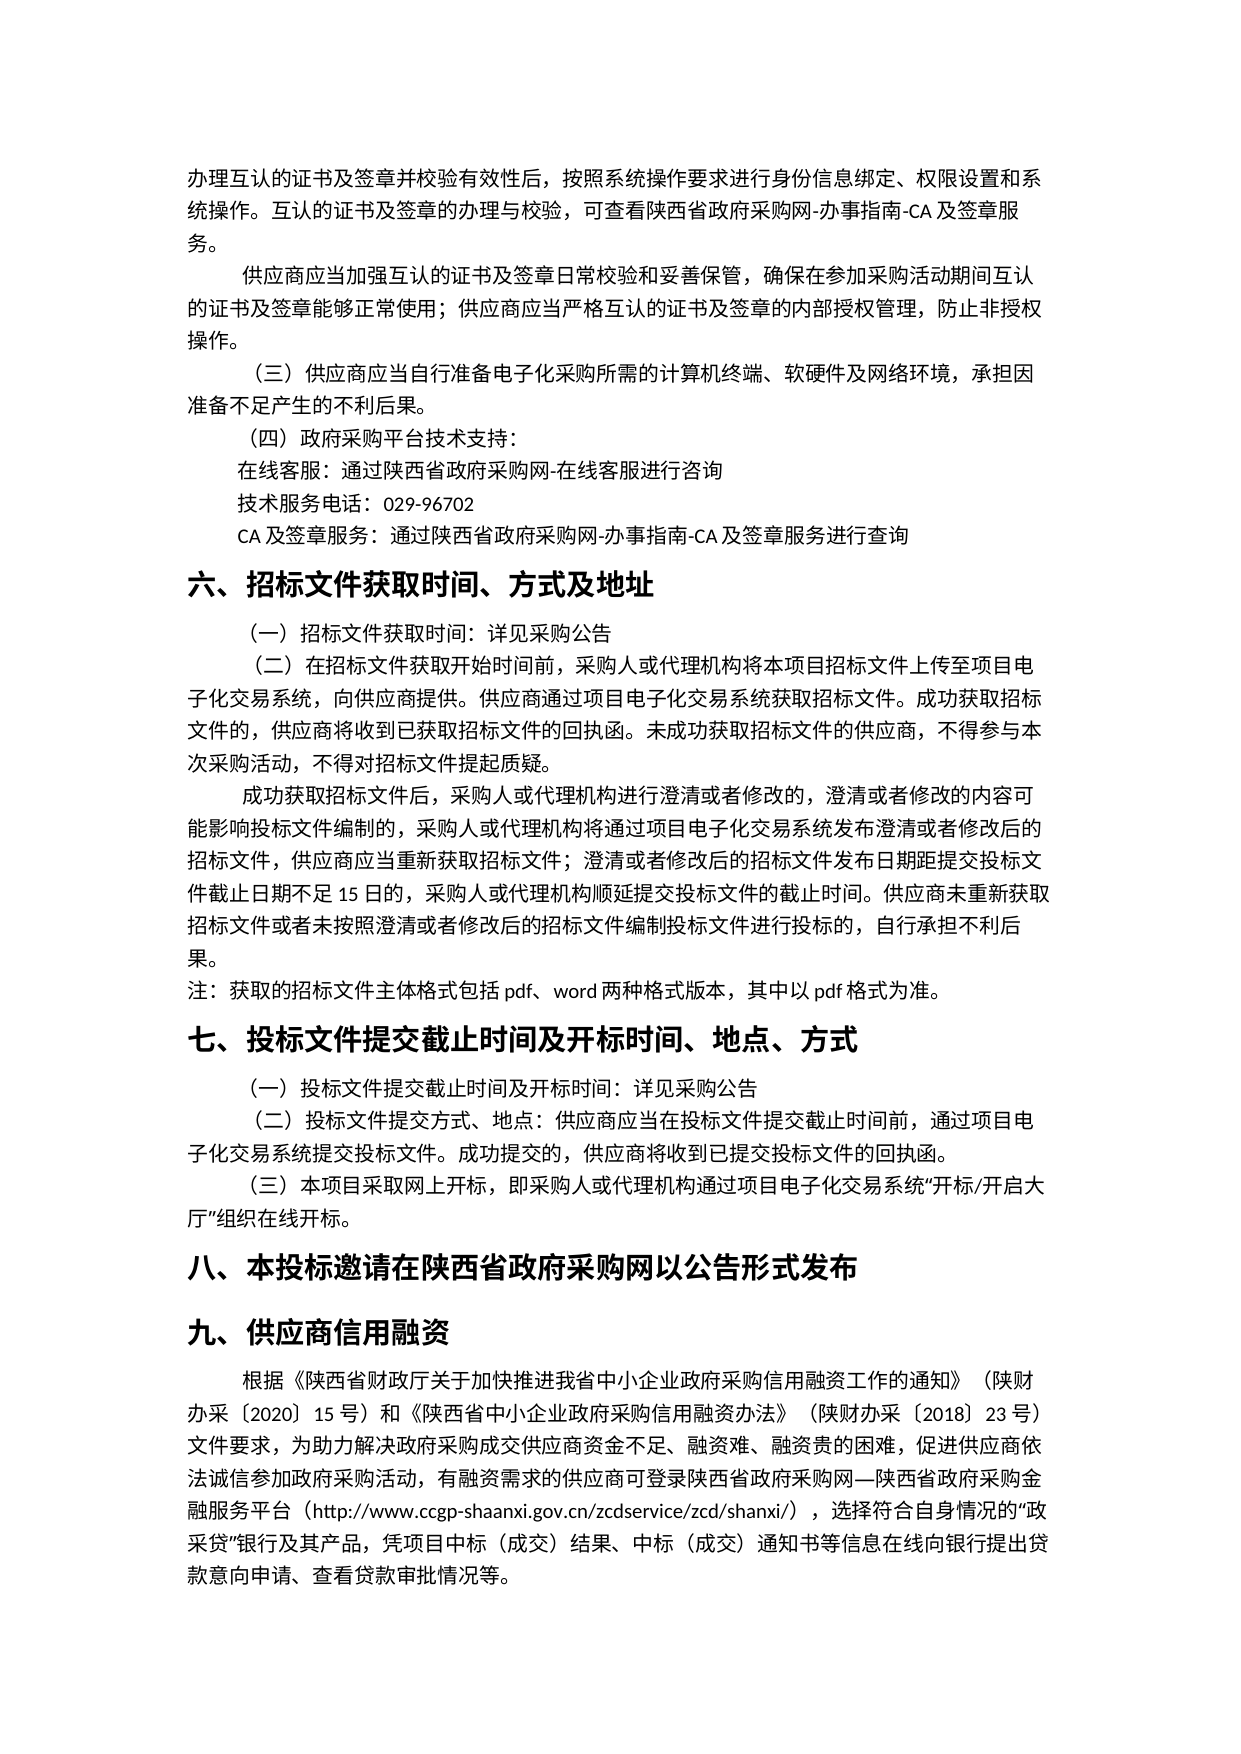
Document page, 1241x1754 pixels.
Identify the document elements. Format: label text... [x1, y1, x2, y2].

text （二）在招标文件获取开始时间前，采购人或代理机构将本项目招标文件上传至项目电子化交易系统，向供应商提供。供应商通过项目电子化交易系统获取招标文件。成功获取招标文件的，供应商将收到已获取招标文件的回执函。未成功获取招标文件的供应商，不得参与本次采购活动，不得对招标文件提起质疑。 [187, 649, 1053, 779]
text 九、供应商信用融资 [187, 1299, 1053, 1364]
text 七、投标文件提交截止时间及开标时间、地点、方式 [187, 1007, 1053, 1072]
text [187, 162, 1053, 259]
text 供应商应当加强互认的证书及签章日常校验和妥善保管，确保在参加采购活动期间互认的证书及签章能够正常使用；供应商应当严格互认的证书及签章的内部授权管理，防止非授权操作。 [187, 259, 1053, 357]
text 技术服务电话：029-96702 [187, 487, 1053, 519]
text 八、本投标邀请在陕西省政府采购网以公告形式发布 [187, 1234, 1053, 1299]
text （四）政府采购平台技术支持： [187, 422, 1053, 454]
text （一）招标文件获取时间：详见采购公告 [187, 617, 1053, 649]
text （三）供应商应当自行准备电子化采购所需的计算机终端、软硬件及网络环境，承担因准备不足产生的不利后果。 [187, 357, 1053, 422]
text 成功获取招标文件后，采购人或代理机构进行澄清或者修改的，澄清或者修改的内容可能影响投标文件编制的，采购人或代理机构将通过项目电子化交易系统发布澄清或者修改后的招标文件，供应商应当重新获取招标文件；澄清或者修改后的招标文件发布日期距提交投标文件截止日期不足15日的，采购人或代理机构顺延提交投标文件的截止时间。供应商未重新获取招标文件或者未按照澄清或者修改后的招标文件编制投标文件进行投标的，自行承担不利后果。 [187, 779, 1053, 974]
text CA及签章服务：通过陕西省政府采购网-办事指南-CA及签章服务进行查询 [187, 519, 1053, 552]
text 注：获取的招标文件主体格式包括pdf、word两种格式版本，其中以pdf格式为准。 [187, 974, 1053, 1007]
text （二）投标文件提交方式、地点：供应商应当在投标文件提交截止时间前，通过项目电子化交易系统提交投标文件。成功提交的，供应商将收到已提交投标文件的回执函。 [187, 1104, 1053, 1169]
text 在线客服：通过陕西省政府采购网-在线客服进行咨询 [187, 454, 1053, 487]
text （一）投标文件提交截止时间及开标时间：详见采购公告 [187, 1072, 1053, 1104]
text 根据《陕西省财政厅关于加快推进我省中小企业政府采购信用融资工作的通知》（陕财办采〔2020〕15 号）和《陕西省中小企业政府采购信用融资办法》（陕财办采〔2018〕23 号）文件要求，为助力解决政府采购成交供应商资金不足、融资难、融资贵的困难，促进供应商依法诚信参加政府采购活动，有融资需求的供应商可登录陕西省政府釆购网—陕西省政府采购金融服务平台（http://www.ccgp-shaanxi.gov.cn/zcdservice/zcd/shanxi/），选择符合自身情况的“政采贷”银行及其产品，凭项目中标（成交）结果、中标（成交）通知书等信息在线向银行提出贷款意向申请、查看贷款审批情况等。 [187, 1364, 1053, 1592]
text （三）本项目采取网上开标，即采购人或代理机构通过项目电子化交易系统“开标/开启大厅”组织在线开标。 [187, 1169, 1053, 1234]
text 六、招标文件获取时间、方式及地址 [187, 552, 1053, 617]
